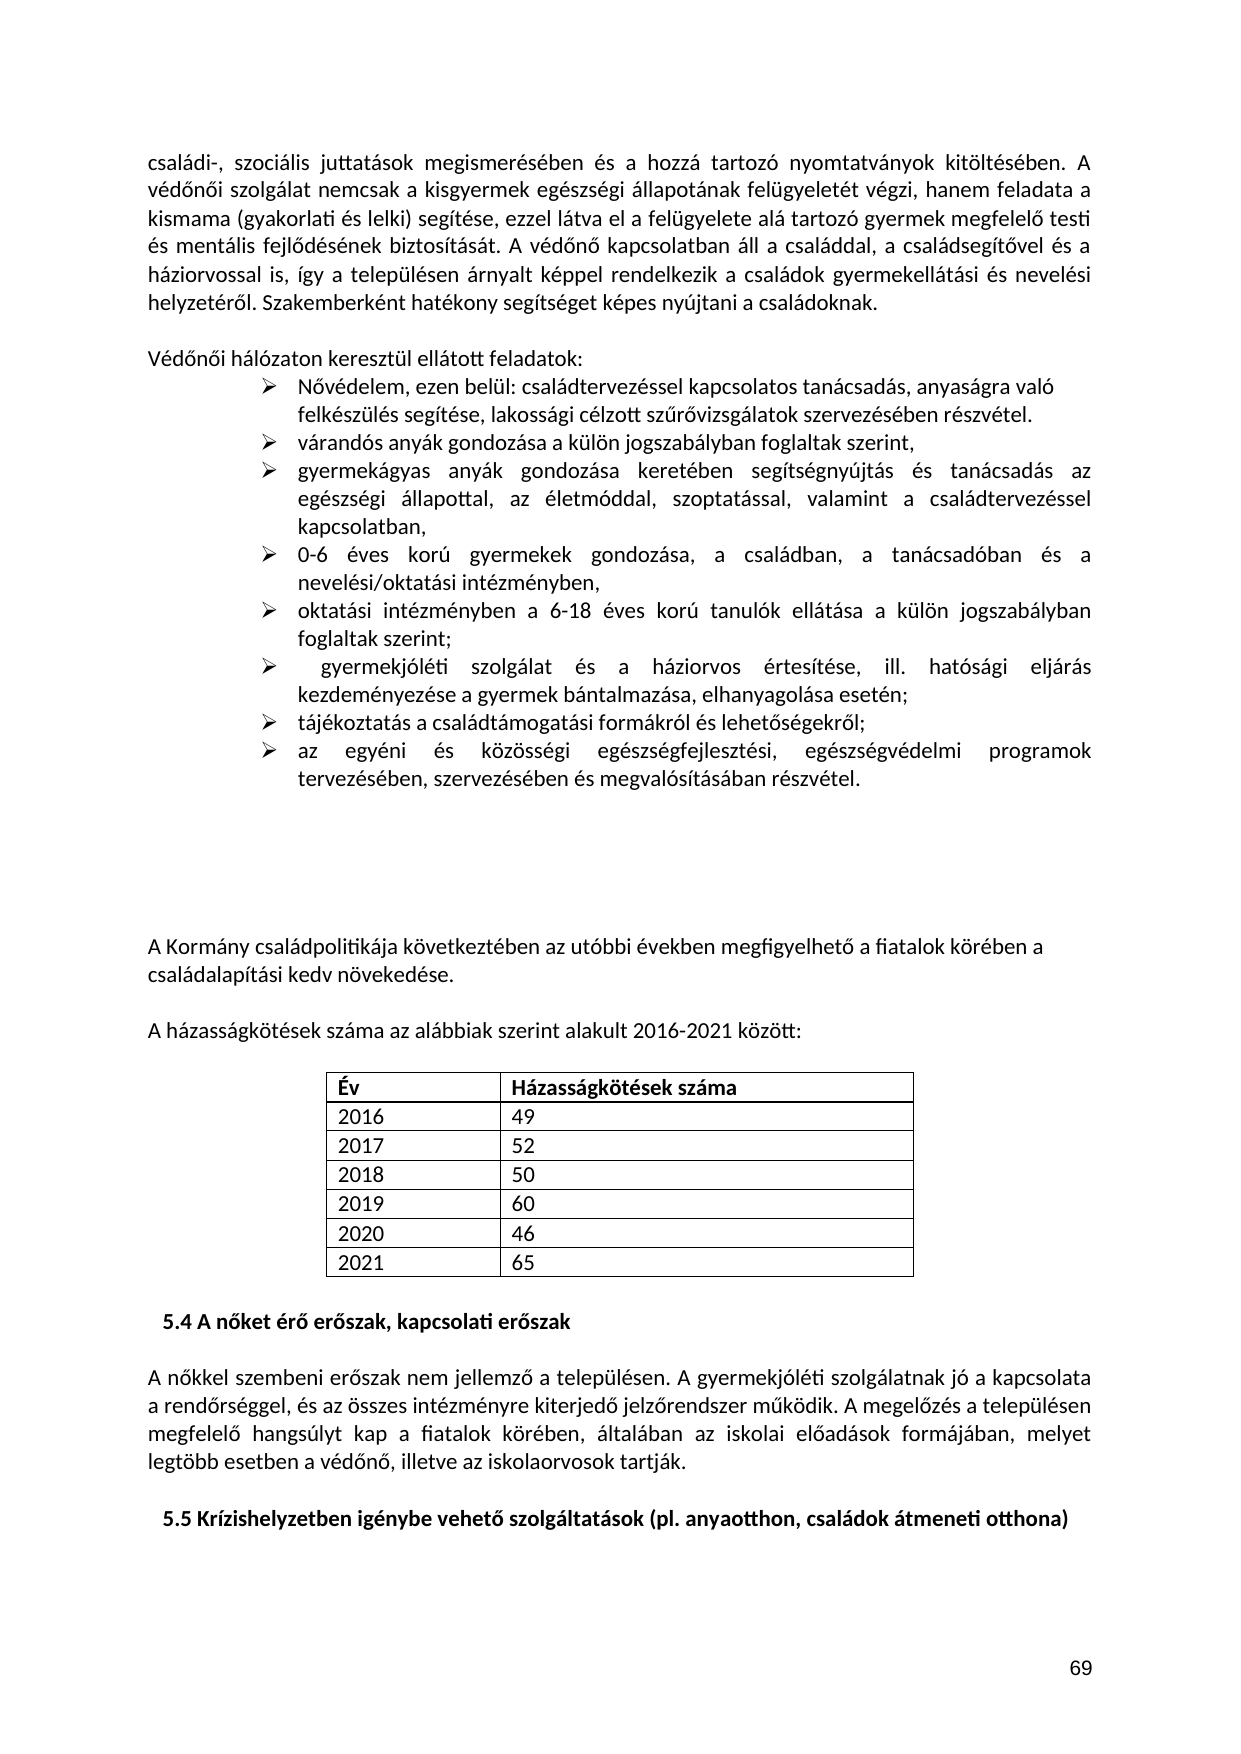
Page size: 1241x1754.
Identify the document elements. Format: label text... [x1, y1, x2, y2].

table_cell 52 [501, 1131, 913, 1159]
table_cell 2021 [327, 1248, 500, 1276]
table_cell 65 [501, 1248, 913, 1276]
list Nővédelem, ezen belül: családtervezéssel kapcsolatos tanácsadás, anyaságra való felkészülés segítése, lakossági célzott szűrővizsgálatok szervezésében részvétel. [260, 372, 1093, 428]
list oktatási intézményben a 6-18 éves korú tanulók ellátása a külön jogszabályban foglaltak szerint; [260, 596, 1093, 652]
text Védőnői hálózaton keresztül ellátott feladatok: [148, 344, 1093, 372]
table_cell 2019 [327, 1190, 500, 1218]
table_cell 2020 [327, 1219, 500, 1247]
list 0-6 éves korú gyermekek gondozása, a családban, a tanácsadóban és a nevelési/oktatási intézményben, [260, 540, 1093, 596]
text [148, 148, 1093, 316]
table_cell 2017 [327, 1131, 500, 1159]
list az egyéni és közösségi egészségfejlesztési, egészségvédelmi programok tervezésében, szervezésében és megvalósításában részvétel. [260, 736, 1093, 792]
table_header Év [327, 1073, 500, 1101]
text A házasságkötések száma az alábbiak szerint alakult 2016-2021 között: [148, 1016, 1093, 1044]
list várandós anyák gondozása a külön jogszabályban foglaltak szerint, [260, 428, 1093, 456]
table_cell 2016 [327, 1103, 500, 1130]
table_cell 2018 [327, 1161, 500, 1188]
table_cell 49 [501, 1103, 913, 1130]
list tájékoztatás a családtámogatási formákról és lehetőségekről; [260, 708, 1093, 736]
table_cell 60 [501, 1190, 913, 1218]
list gyermekágyas anyák gondozása keretében segítségnyújtás és tanácsadás az egészségi állapottal, az életmóddal, szoptatással, valamint a családtervezéssel kapcsolatban, [260, 456, 1093, 540]
table_header Házasságkötések száma [501, 1073, 913, 1101]
list gyermekjóléti szolgálat és a háziorvos értesítése, ill. hatósági eljárás kezdeményezése a gyermek bántalmazása, elhanyagolása esetén; [260, 652, 1093, 708]
text A Kormány családpolitikája következtében az utóbbi években megfigyelhető a fiatalok körében a családalapítási kedv növekedése. [148, 932, 1093, 988]
table_cell 46 [501, 1219, 913, 1247]
text 5.5 Krízishelyzetben igénybe vehető szolgáltatások (pl. anyaotthon, családok átmeneti otthona) [148, 1504, 1093, 1532]
text A nőkkel szembeni erőszak nem jellemző a településen. A gyermekjóléti szolgálatnak jó a kapcsolata a rendőrséggel, és az összes intézményre kiterjedő jelzőrendszer működik. A megelőzés a településen megfelelő hangsúlyt kap a fiatalok körében, általában az iskolai előadások formájában, melyet legtöbb esetben a védőnő, illetve az iskolaorvosok tartják. [148, 1363, 1093, 1475]
text 5.4 A nőket érő erőszak, kapcsolati erőszak [148, 1307, 1093, 1335]
table_cell 50 [501, 1161, 913, 1188]
